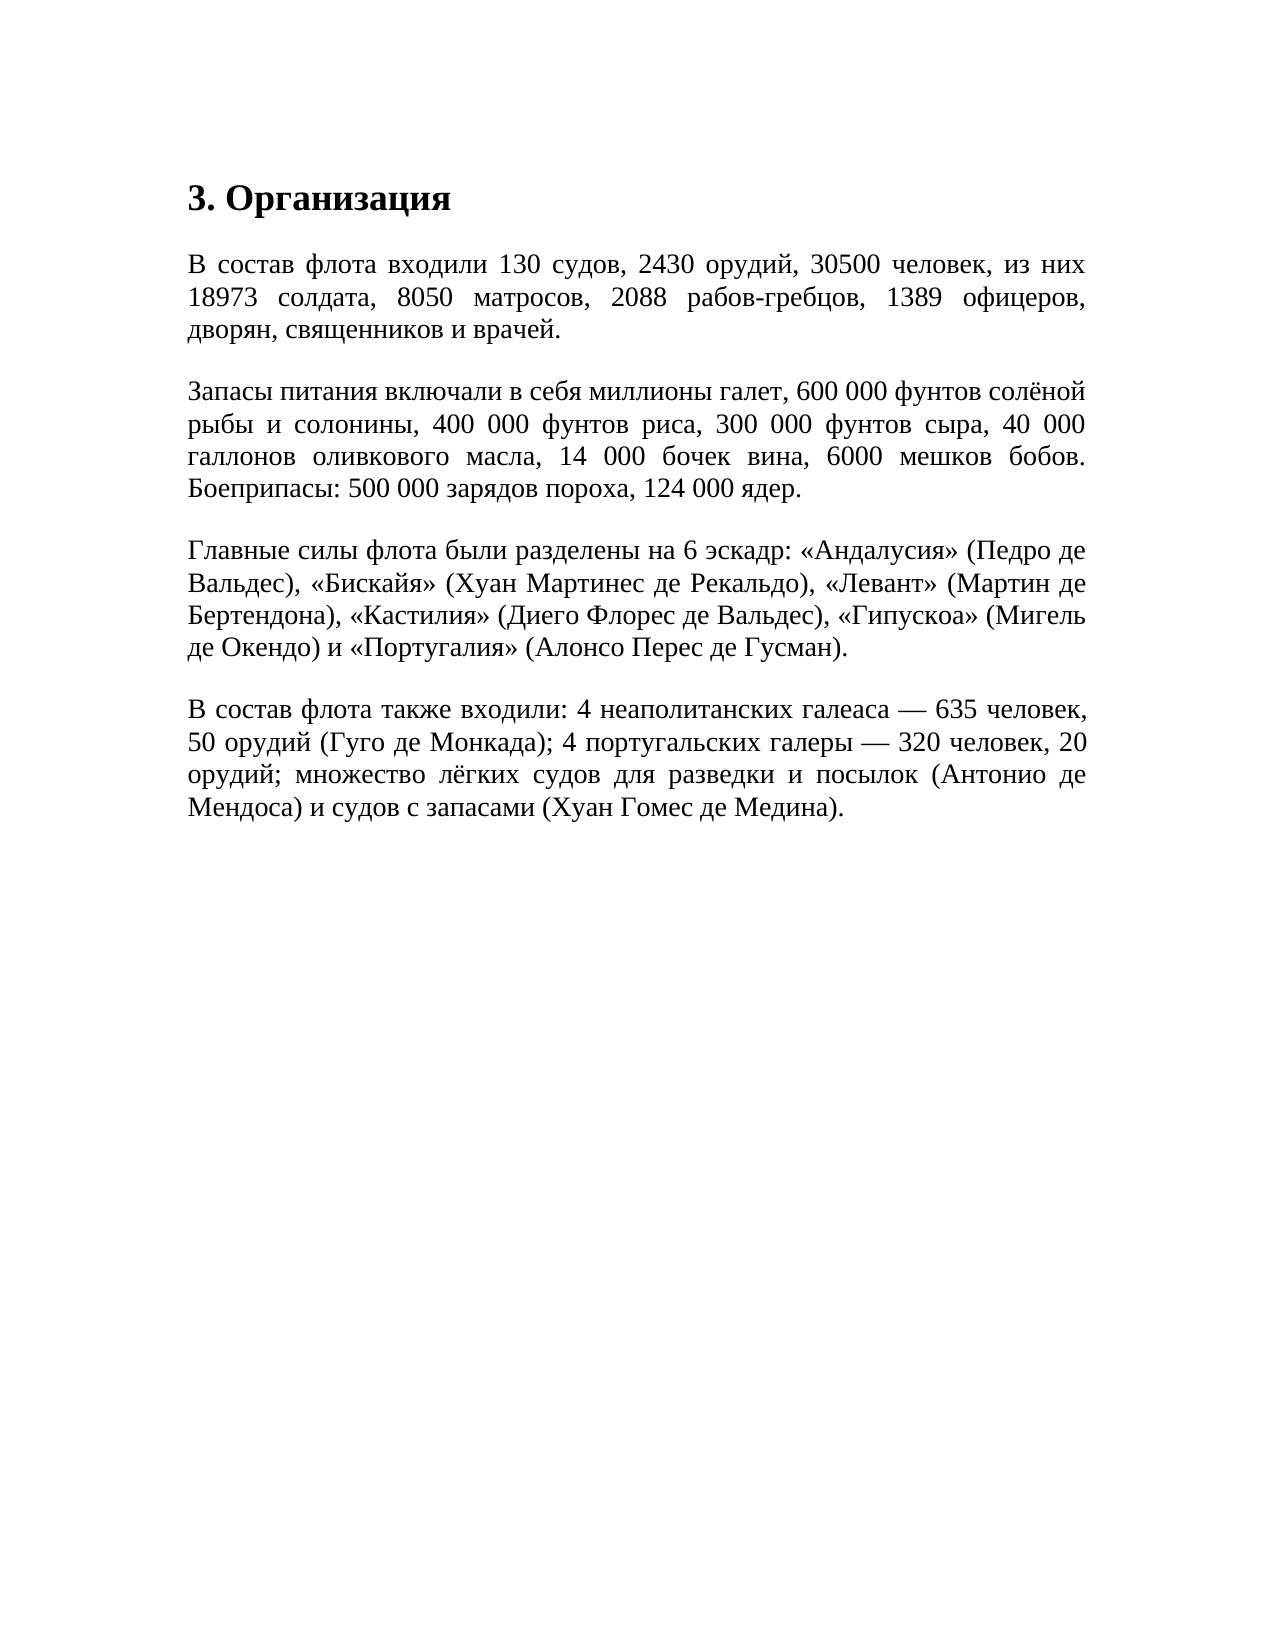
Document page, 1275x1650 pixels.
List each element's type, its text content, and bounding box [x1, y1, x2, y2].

text В состав флота входили 130 судов, 2430 орудий, 30500 человек, из них 18973 солдата, 8050 матросов, 2088 рабов-гребцов, 1389 офицеров, дворян, священников и врачей. [187, 248, 1087, 345]
text Запасы питания включали в себя миллионы галет, 600 000 фунтов солёной рыбы и солонины, 400 000 фунтов риса, 300 000 фунтов сыра, 40 000 галлонов оливкового масла, 14 000 бочек вина, 6000 мешков бобов. Боеприпасы: 500 000 зарядов пороха, 124 000 ядер. [187, 374, 1087, 504]
list 3. Организация [187, 175, 1087, 218]
text В состав флота также входили: 4 неаполитанских галеаса — 635 человек, 50 орудий (Гуго де Монкада); 4 португальских галеры — 320 человек, 20 орудий; множество лёгких судов для разведки и посылок (Антонио де Мендоса) и судов с запасами (Хуан Гомес де Медина). [187, 692, 1087, 822]
text Главные силы флота были разделены на 6 эскадр: «Андалусия» (Педро де Вальдес), «Бискайя» (Хуан Мартинес де Рекальдо), «Левант» (Мартин де Бертендона), «Кастилия» (Диего Флорес де Вальдес), «Гипускоа» (Мигель де Окендо) и «Португалия» (Алонсо Перес де Гусман). [187, 533, 1087, 663]
